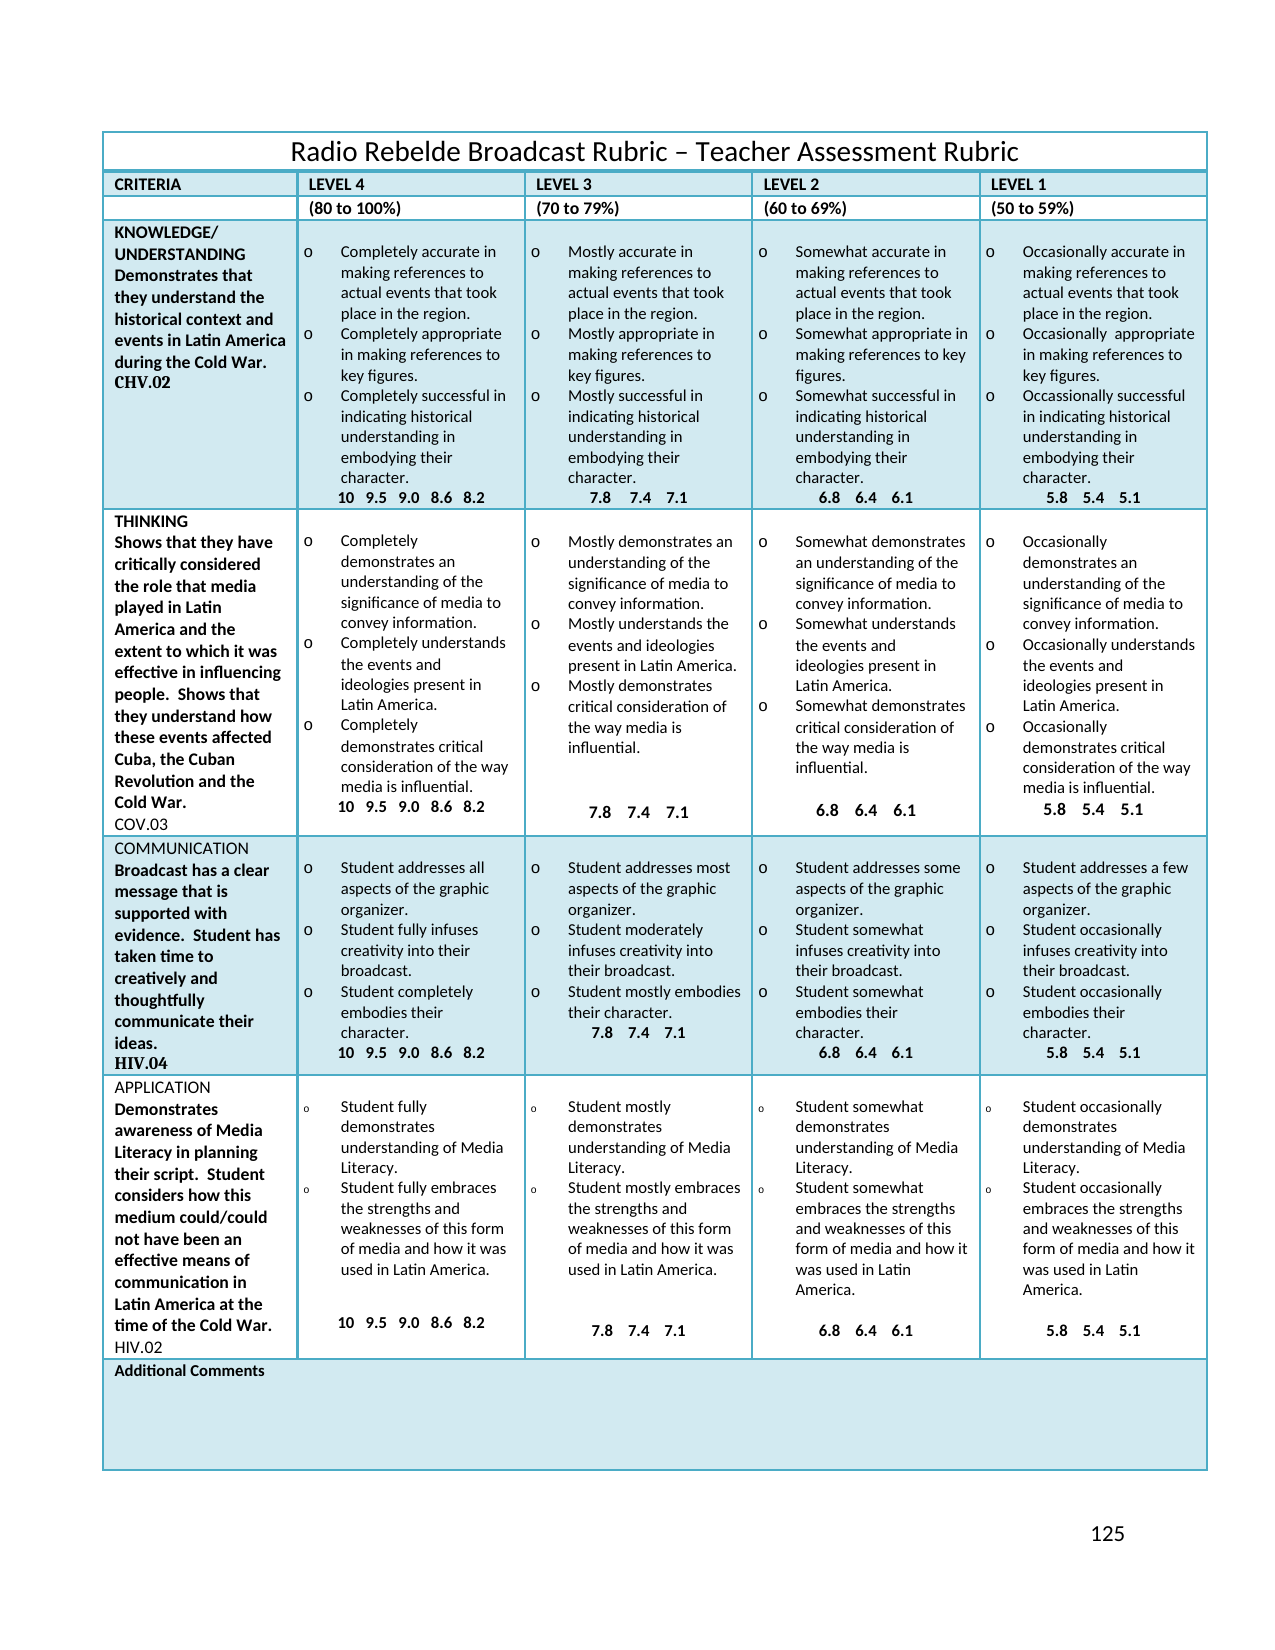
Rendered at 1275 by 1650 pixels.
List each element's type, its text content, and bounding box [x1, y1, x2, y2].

table_cell Student mostly demonstrates understanding of Media Literacy. Student mostly embraces the strengths and weaknesses of this form of media and how it was used in Latin America. 7.8 7.4 7.1 [526, 1076, 751, 1358]
table_cell Somewhat accurate in making references to actual events that took place in the region. Somewhat appropriate in making references to key figures. Somewhat successful in indicating historical understanding in embodying their character. 6.8 6.4 6.1 [753, 221, 979, 508]
table_cell LEVEL 2 [753, 173, 979, 195]
table_cell Occasionally accurate in making references to actual events that took place in the region. Occasionally appropriate in making references to key figures. Occassionally successful in indicating historical understanding in embodying their character. 5.8 5.4 5.1 [981, 221, 1206, 508]
table_cell COMMUNICATION Broadcast has a clear message that is supported with evidence. Student has taken time to creatively and thoughtfully communicate their ideas. HIV.04 [104, 837, 296, 1074]
table_cell Somewhat demonstrates an understanding of the significance of media to convey information. Somewhat understands the events and ideologies present in Latin America. Somewhat demonstrates critical consideration of the way media is influential. 6.8 6.4 6.1 [753, 510, 979, 835]
table_cell THINKING Shows that they have critically considered the role that media played in Latin America and the extent to which it was effective in influencing people. Shows that they understand how these events affected Cuba, the Cuban Revolution and the Cold War. COV.03 [104, 510, 296, 835]
table_cell Mostly accurate in making references to actual events that took place in the region. Mostly appropriate in making references to key figures. Mostly successful in indicating historical understanding in embodying their character. 7.8 7.4 7.1 [526, 221, 751, 508]
table_cell Completely accurate in making references to actual events that took place in the region. Completely appropriate in making references to key figures. Completely successful in indicating historical understanding in embodying their character. 10 9.5 9.0 8.6 8.2 [299, 221, 524, 508]
table_cell LEVEL 3 [526, 173, 751, 195]
table_cell Student fully demonstrates understanding of Media Literacy. Student fully embraces the strengths and weaknesses of this form of media and how it was used in Latin America. 10 9.5 9.0 8.6 8.2 [299, 1076, 524, 1358]
table_cell Additional Comments [104, 1360, 1206, 1469]
table_cell Occasionally demonstrates an understanding of the significance of media to convey information. Occasionally understands the events and ideologies present in Latin America. Occasionally demonstrates critical consideration of the way media is influential. 5.8 5.4 5.1 [981, 510, 1206, 835]
table_cell Student addresses all aspects of the graphic organizer. Student fully infuses creativity into their broadcast. Student completely embodies their character. 10 9.5 9.0 8.6 8.2 [299, 837, 524, 1074]
table_header Radio Rebelde Broadcast Rubric – Teacher Assessment Rubric [104, 133, 1206, 169]
table_cell Student occasionally demonstrates understanding of Media Literacy. Student occasionally embraces the strengths and weaknesses of this form of media and how it was used in Latin America. 5.8 5.4 5.1 [981, 1076, 1206, 1358]
table_cell (60 to 69%) [753, 197, 979, 219]
table_cell LEVEL 1 [981, 173, 1206, 195]
table_cell LEVEL 4 [299, 173, 524, 195]
table_cell [104, 197, 296, 219]
table_cell Mostly demonstrates an understanding of the significance of media to convey information. Mostly understands the events and ideologies present in Latin America. Mostly demonstrates critical consideration of the way media is influential. 7.8 7.4 7.1 [526, 510, 751, 835]
table_cell Student addresses some aspects of the graphic organizer. Student somewhat infuses creativity into their broadcast. Student somewhat embodies their character. 6.8 6.4 6.1 [753, 837, 979, 1074]
table_cell KNOWLEDGE/ UNDERSTANDING Demonstrates that they understand the historical context and events in Latin America during the Cold War. CHV.02 [104, 221, 296, 508]
table_cell Student addresses a few aspects of the graphic organizer. Student occasionally infuses creativity into their broadcast. Student occasionally embodies their character. 5.8 5.4 5.1 [981, 837, 1206, 1074]
table_cell Completely demonstrates an understanding of the significance of media to convey information. Completely understands the events and ideologies present in Latin America. Completely demonstrates critical consideration of the way media is influential. 10 9.5 9.0 8.6 8.2 [299, 510, 524, 835]
table_cell (50 to 59%) [981, 197, 1206, 219]
table_cell APPLICATION Demonstrates awareness of Media Literacy in planning their script. Student considers how this medium could/could not have been an effective means of communication in Latin America at the time of the Cold War. HIV.02 [104, 1076, 296, 1358]
table_cell Student addresses most aspects of the graphic organizer. Student moderately infuses creativity into their broadcast. Student mostly embodies their character. 7.8 7.4 7.1 [526, 837, 751, 1074]
table_cell (80 to 100%) [299, 197, 524, 219]
table_cell Student somewhat demonstrates understanding of Media Literacy. Student somewhat embraces the strengths and weaknesses of this form of media and how it was used in Latin America. 6.8 6.4 6.1 [753, 1076, 979, 1358]
table_cell (70 to 79%) [526, 197, 751, 219]
table_cell CRITERIA [104, 173, 296, 195]
